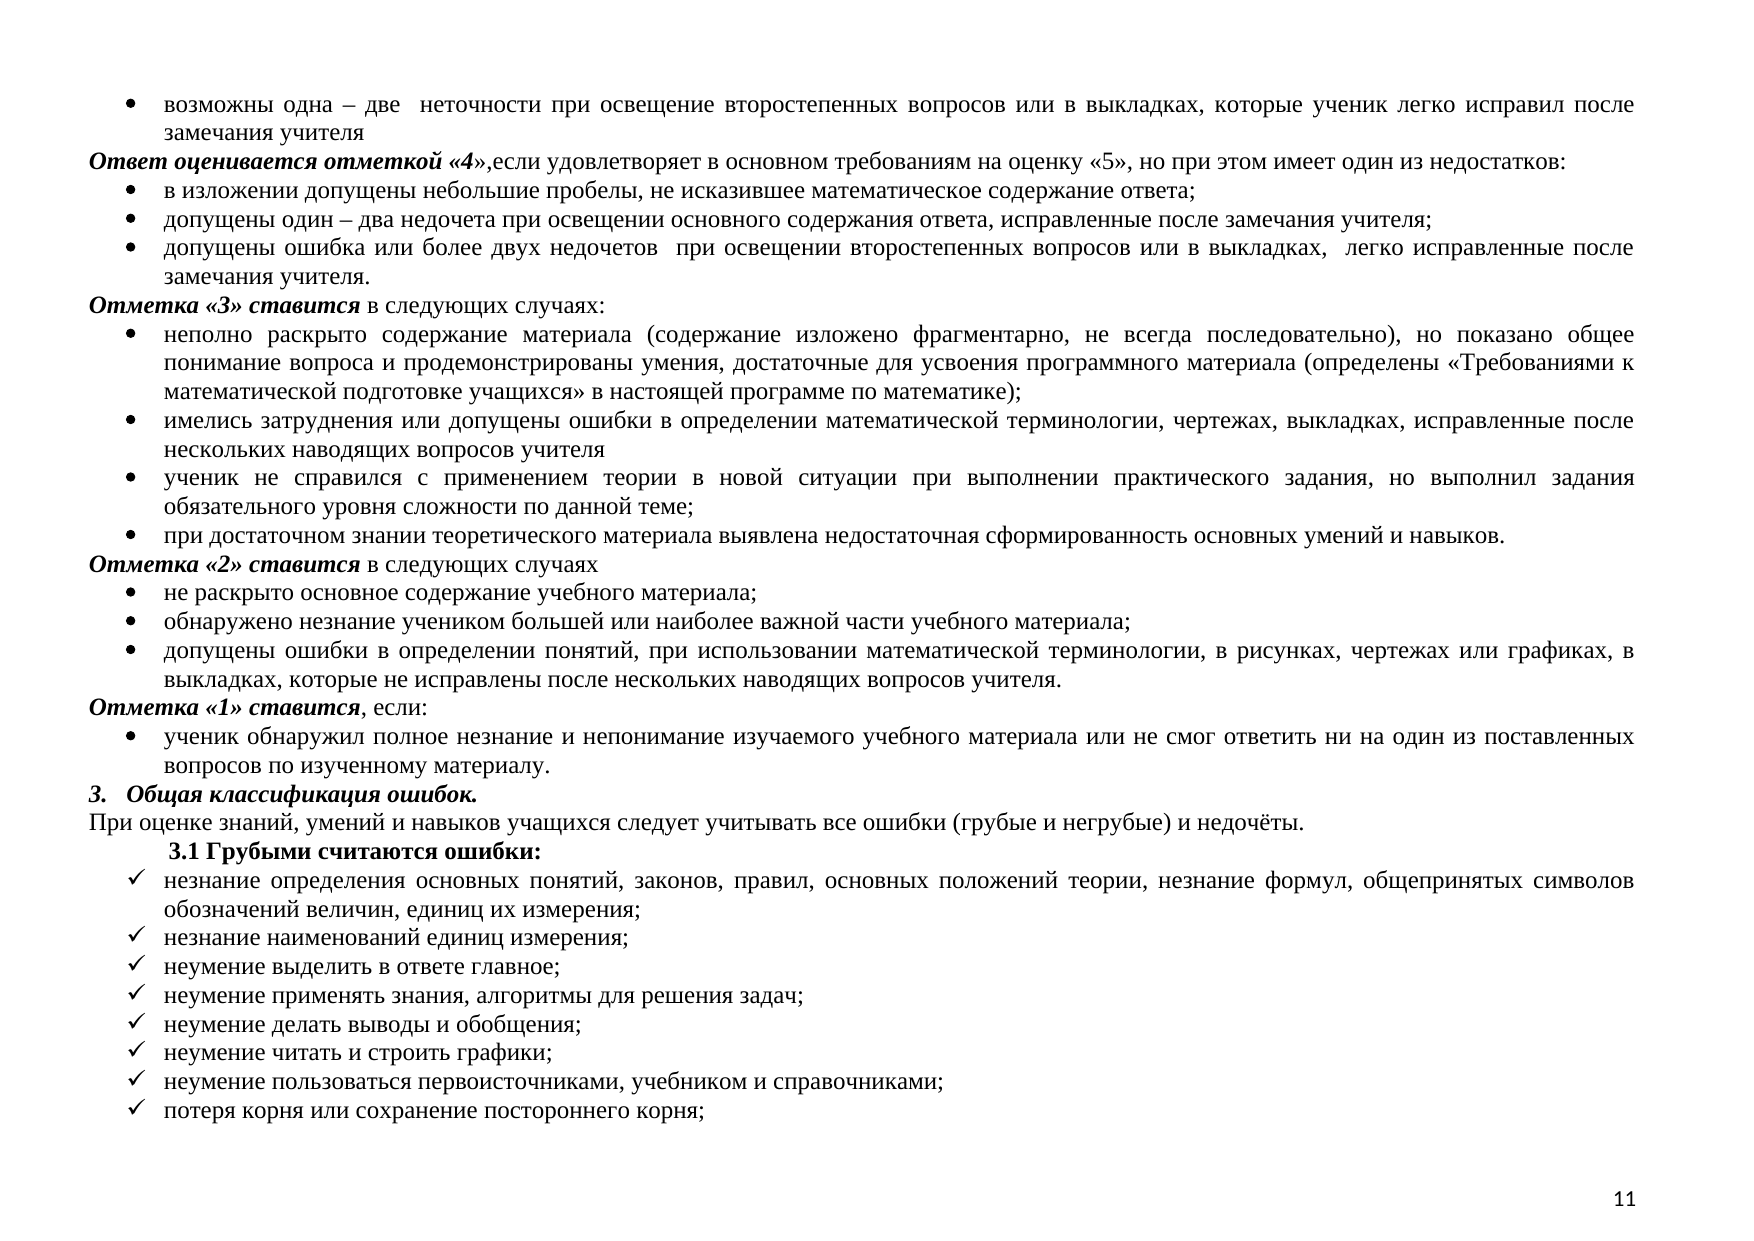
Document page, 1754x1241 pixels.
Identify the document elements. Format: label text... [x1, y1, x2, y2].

list при достаточном знании теоретического материала выявлена недостаточная сформированность основных умений и навыков. [126, 520, 1636, 549]
list в изложении допущены небольшие пробелы, не исказившее математическое содержание ответа; [126, 175, 1636, 204]
text Отметка «1» ставится, если: [89, 692, 1636, 721]
list возможны одна – две неточности при освещение второстепенных вопросов или в выкладках, которые ученик легко исправил после замечания учителя [126, 89, 1636, 146]
list Грубыми считаются ошибки: [168, 836, 1636, 865]
list допущены ошибки в определении понятий, при использовании математической терминологии, в рисунках, чертежах или графиках, в выкладках, которые не исправлены после нескольких наводящих вопросов учителя. [126, 635, 1636, 692]
list неумение выделить в ответе главное; [126, 951, 1636, 980]
list неумение применять знания, алгоритмы для решения задач; [126, 980, 1636, 1009]
text Ответ оценивается отметкой «4»,если удовлетворяет в основном требованиям на оценку «5», но при этом имеет один из недостатков: [89, 146, 1636, 175]
list ученик не справился с применением теории в новой ситуации при выполнении практического задания, но выполнил задания обязательного уровня сложности по данной теме; [126, 462, 1636, 520]
list неполно раскрыто содержание материала (содержание изложено фрагментарно, не всегда последовательно), но показано общее понимание вопроса и продемонстрированы умения, достаточные для усвоения программного материала (определены «Требованиями к математической подготовке учащихся» в настоящей программе по математике); [126, 319, 1636, 405]
list допущены один – два недочета при освещении основного содержания ответа, исправленные после замечания учителя; [126, 204, 1636, 232]
list не раскрыто основное содержание учебного материала; [126, 577, 1636, 606]
list неумение пользоваться первоисточниками, учебником и справочниками; [126, 1066, 1636, 1095]
list обнаружено незнание учеником большей или наиболее важной части учебного материала; [126, 606, 1636, 635]
list потеря корня или сохранение постороннего корня; [126, 1095, 1636, 1124]
list допущены ошибка или более двух недочетов при освещении второстепенных вопросов или в выкладках, легко исправленные после замечания учителя. [126, 232, 1636, 290]
list незнание определения основных понятий, законов, правил, основных положений теории, незнание формул, общепринятых символов обозначений величин, единиц их измерения; [126, 865, 1636, 922]
text Отметка «3» ставится в следующих случаях: [89, 290, 1636, 319]
list имелись затруднения или допущены ошибки в определении математической терминологии, чертежах, выкладках, исправленные после нескольких наводящих вопросов учителя [126, 405, 1636, 462]
text При оценке знаний, умений и навыков учащихся следует учитывать все ошибки (грубые и негрубые) и недочёты. [89, 807, 1636, 836]
list неумение читать и строить графики; [126, 1037, 1636, 1066]
list незнание наименований единиц измерения; [126, 922, 1636, 951]
list неумение делать выводы и обобщения; [126, 1009, 1636, 1037]
list Общая классификация ошибок. [89, 779, 1636, 807]
text Отметка «2» ставится в следующих случаях [89, 549, 1636, 577]
list ученик обнаружил полное незнание и непонимание изучаемого учебного материала или не смог ответить ни на один из поставленных вопросов по изученному материалу. [126, 721, 1636, 779]
